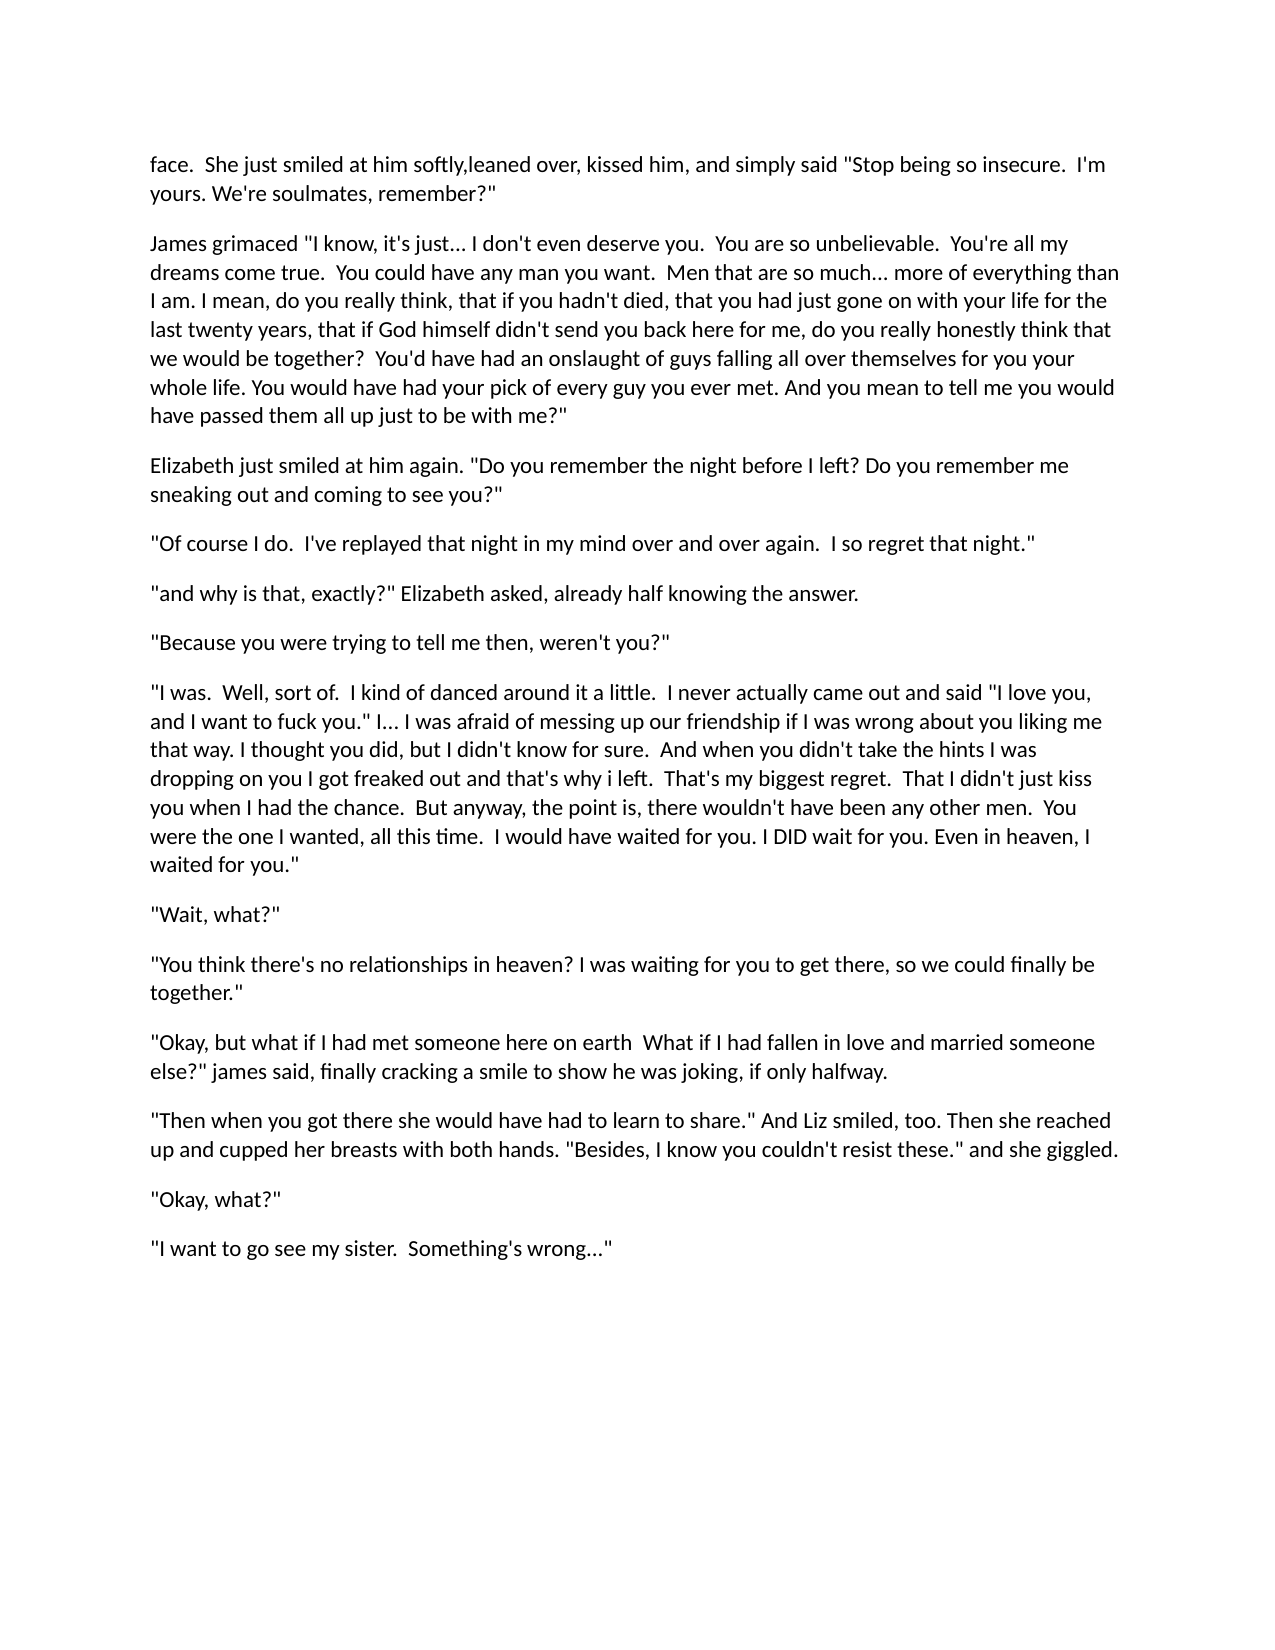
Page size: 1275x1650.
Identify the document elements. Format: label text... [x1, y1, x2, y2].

text "Of course I do. I've replayed that night in my mind over and over again. I so regret that night." [150, 529, 1125, 557]
text "and why is that, exactly?" Elizabeth asked, already half knowing the answer. [150, 578, 1125, 607]
text James grimaced "I know, it's just... I don't even deserve you. You are so unbelievable. You're all my dreams come true. You could have any man you want. Men that are so much... more of everything than I am. I mean, do you really think, that if you hadn't died, that you had just gone on with your life for the last twenty years, that if God himself didn't send you back here for me, do you really honestly think that we would be together? You'd have had an onslaught of guys falling all over themselves for you your whole life. You would have had your pick of every guy you ever met. And you mean to tell me you would have passed them all up just to be with me?" [150, 228, 1125, 429]
text "I was. Well, sort of. I kind of danced around it a little. I never actually came out and said "I love you, and I want to fuck you." I... I was afraid of messing up our friendship if I was wrong about you liking me that way. I thought you did, but I didn't know for sure. And when you didn't take the hints I was dropping on you I got freaked out and that's why i left. That's my biggest regret. That I didn't just kiss you when I had the chance. But anyway, the point is, there wouldn't have been any other men. You were the one I wanted, all this time. I would have waited for you. I DID wait for you. Even in heaven, I waited for you." [150, 677, 1125, 879]
text "Then when you got there she would have had to learn to share." And Liz smiled, too. Then she reached up and cupped her breasts with both hands. "Besides, I know you couldn't resist these." and she giggled. [150, 1106, 1125, 1163]
text Elizabeth just smiled at him again. "Do you remember the night before I left? Do you remember me sneaking out and coming to see you?" [150, 450, 1125, 508]
text "You think there's no relationships in heaven? I was waiting for you to get there, so we could finally be together." [150, 949, 1125, 1007]
text "I want to go see my sister. Something's wrong..." [150, 1234, 1125, 1262]
text "Okay, what?" [150, 1184, 1125, 1213]
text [150, 150, 1125, 207]
text "Wait, what?" [150, 899, 1125, 928]
text "Because you were trying to tell me then, weren't you?" [150, 628, 1125, 657]
text "Okay, but what if I had met someone here on earth What if I had fallen in love and married someone else?" james said, finally cracking a smile to show he was joking, if only halfway. [150, 1027, 1125, 1085]
